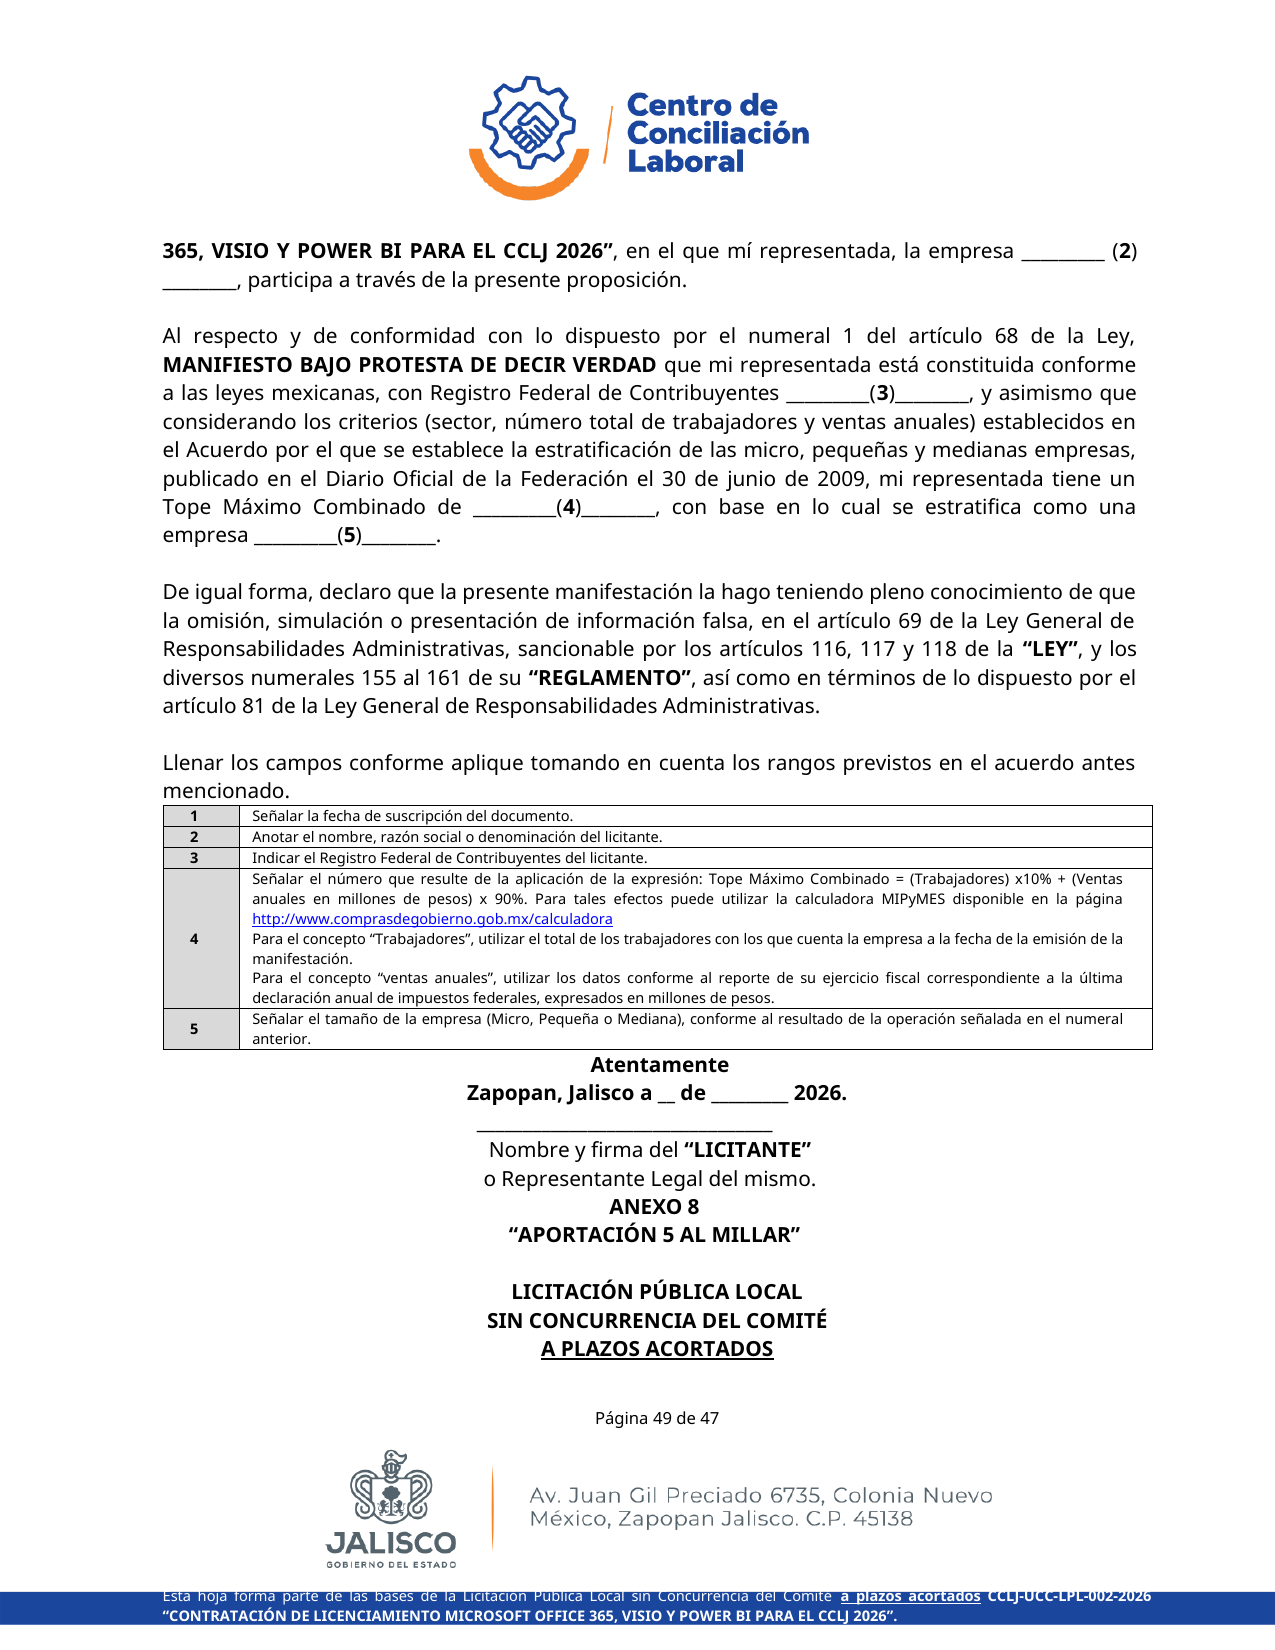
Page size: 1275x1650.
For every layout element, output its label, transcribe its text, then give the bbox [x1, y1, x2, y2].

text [162, 236, 1137, 293]
picture [0, 3, 1275, 1650]
subtitle “APORTACIÓN 5 AL MILLAR” [162, 1221, 1146, 1249]
table_header 1 [164, 806, 239, 826]
text Zapopan, Jalisco a __ de _________ 2026. [162, 1078, 1152, 1107]
table_cell 3 [164, 848, 239, 868]
text SIN CONCURRENCIA DEL COMITÉ [162, 1306, 1152, 1334]
table_header Señalar la fecha de suscripción del documento. [240, 806, 1152, 826]
text Llenar los campos conforme aplique tomando en cuenta los rangos previstos en el acuerdo antes mencionado. [162, 748, 1137, 805]
text Nombre y firma del “LICITANTE” [162, 1135, 1137, 1164]
table_cell 2 [164, 827, 239, 847]
table_cell 5 [164, 1009, 239, 1049]
text Atentamente [162, 1050, 1137, 1078]
table_cell Señalar el número que resulte de la aplicación de la expresión: Tope Máximo Combinado = (Trabajadores) x10% + (Ventas anuales en millones de pesos) x 90%. Para tales efectos puede utilizar la calculadora MIPyMES disponible en la página http://www.comprasdegobierno.gob.mx/calculadora Para el concepto “Trabajadores”, utilizar el total de los trabajadores con los que cuenta la empresa a la fecha de la emisión de la manifestación. Para el concepto “ventas anuales”, utilizar los datos conforme al reporte de su ejercicio fiscal correspondiente a la última declaración anual de impuestos federales, expresados en millones de pesos. [240, 869, 1152, 1008]
table_cell Señalar el tamaño de la empresa (Micro, Pequeña o Mediana), conforme al resultado de la operación señalada en el numeral anterior. [240, 1009, 1152, 1049]
text Al respecto y de conformidad con lo dispuesto por el numeral 1 del artículo 68 de la Ley, MANIFIESTO BAJO PROTESTA DE DECIR VERDAD que mi representada está constituida conforme a las leyes mexicanas, con Registro Federal de Contribuyentes _________(3)________, y asimismo que considerando los criterios (sector, número total de trabajadores y ventas anuales) establecidos en el Acuerdo por el que se establece la estratificación de las micro, pequeñas y medianas empresas, publicado en el Diario Oficial de la Federación el 30 de junio de 2009, mi representada tiene un Tope Máximo Combinado de _________(4)________, con base en lo cual se estratifica como una empresa _________(5)________. [162, 322, 1137, 549]
text o Representante Legal del mismo. [162, 1164, 1137, 1192]
table_cell 4 [164, 869, 239, 1008]
text A PLAZOS ACORTADOS [162, 1334, 1152, 1363]
text LICITACIÓN PÚBLICA LOCAL [162, 1277, 1152, 1306]
text De igual forma, declaro que la presente manifestación la hago teniendo pleno conocimiento de que la omisión, simulación o presentación de información falsa, en el artículo 69 de la Ley General de Responsabilidades Administrativas, sancionable por los artículos 116, 117 y 118 de la “LEY”, y los diversos numerales 155 al 161 de su “REGLAMENTO”, así como en términos de lo dispuesto por el artículo 81 de la Ley General de Responsabilidades Administrativas. [162, 577, 1137, 720]
subtitle ANEXO 8 [162, 1192, 1146, 1221]
text ________________________________ [162, 1107, 1137, 1135]
table_cell Anotar el nombre, razón social o denominación del licitante. [240, 827, 1152, 847]
table_cell Indicar el Registro Federal de Contribuyentes del licitante. [240, 848, 1152, 868]
